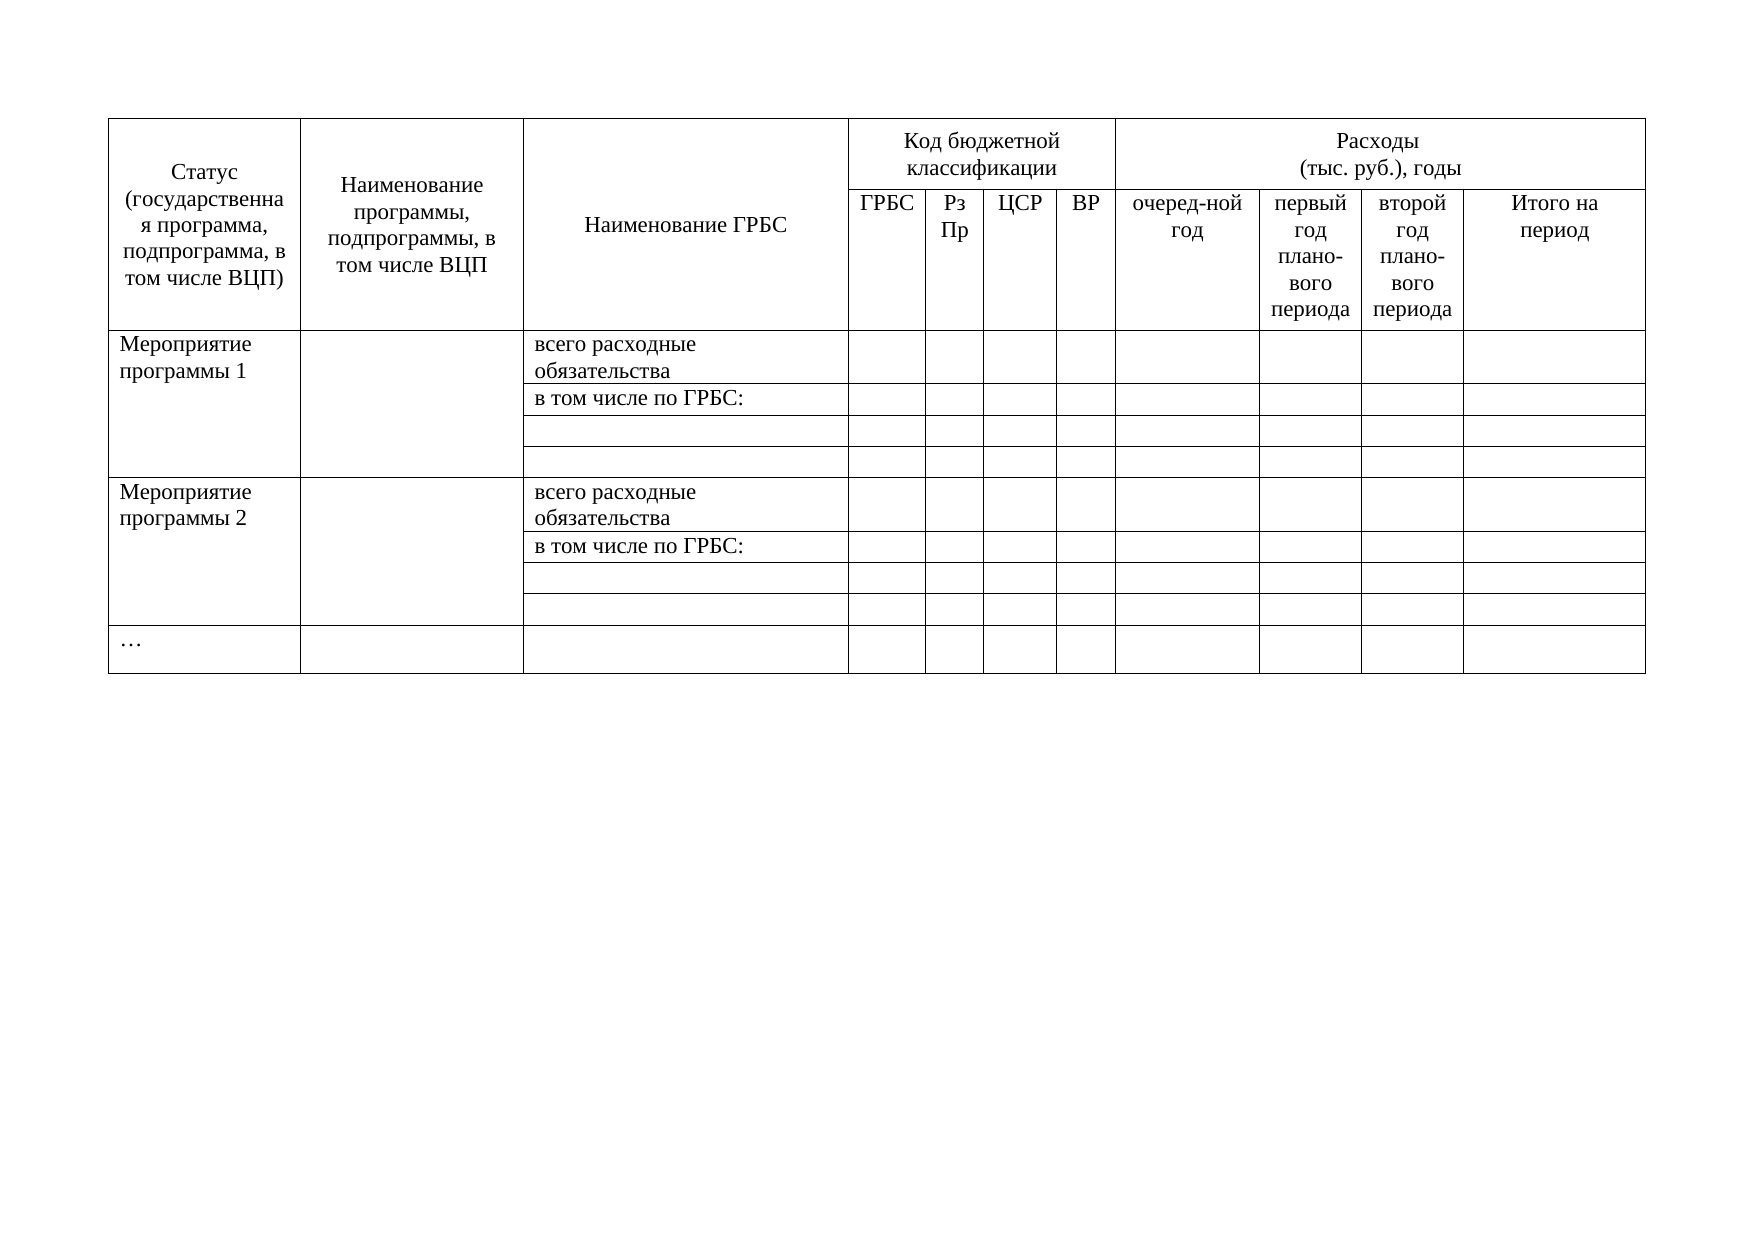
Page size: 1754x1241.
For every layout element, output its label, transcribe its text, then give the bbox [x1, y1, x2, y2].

table_cell [1260, 626, 1361, 672]
table_cell [926, 478, 983, 531]
table_cell [926, 563, 983, 593]
table_cell [1464, 447, 1645, 477]
table_cell [984, 563, 1056, 593]
table_cell [926, 594, 983, 624]
table_cell [1260, 331, 1361, 383]
table_cell [1464, 478, 1645, 531]
table_cell [1260, 447, 1361, 477]
table_cell [1260, 416, 1361, 446]
table_cell [1057, 447, 1115, 477]
table_cell [524, 626, 848, 672]
table_cell [1057, 384, 1115, 414]
table_cell Мероприятие программы 1 [109, 331, 300, 477]
table_cell [1057, 331, 1115, 383]
table_cell в том числе по ГРБС: [524, 532, 848, 562]
table_cell [849, 478, 925, 531]
table_cell второй год плано-вого периода [1362, 190, 1463, 329]
table_cell ВР [1057, 190, 1115, 329]
table_cell Наименование ГРБС [524, 119, 848, 329]
table_cell [984, 626, 1056, 672]
table_cell [1362, 594, 1463, 624]
table_cell [1260, 563, 1361, 593]
table_cell [1464, 563, 1645, 593]
table_cell [849, 331, 925, 383]
table_cell [1464, 594, 1645, 624]
table_cell [1464, 532, 1645, 562]
table_cell [1057, 563, 1115, 593]
table_cell [984, 478, 1056, 531]
table_cell Код бюджетной классификации [849, 119, 1115, 188]
table_cell [926, 626, 983, 672]
table_cell [1116, 594, 1259, 624]
table_cell [849, 626, 925, 672]
table_cell [1464, 331, 1645, 383]
table_cell ГРБС [849, 190, 925, 329]
table_cell [1057, 478, 1115, 531]
table_cell [849, 416, 925, 446]
table_cell … [109, 626, 300, 672]
table_cell [849, 594, 925, 624]
table_cell Расходы (тыс. руб.), годы [1116, 119, 1645, 188]
table_cell всего расходные обязательства [524, 331, 848, 383]
table_cell [849, 532, 925, 562]
table_cell Статус (государственная программа, подпрограмма, в том числе ВЦП) [109, 119, 300, 329]
table_cell [1116, 447, 1259, 477]
table_cell [926, 447, 983, 477]
table_cell [984, 532, 1056, 562]
table_cell [1362, 331, 1463, 383]
table_cell Рз Пр [926, 190, 983, 329]
table_cell [984, 416, 1056, 446]
table_cell [984, 447, 1056, 477]
table_cell [984, 384, 1056, 414]
table_cell [984, 331, 1056, 383]
table_cell [301, 331, 523, 477]
table_cell [1260, 594, 1361, 624]
table_cell [1260, 478, 1361, 531]
table_cell [1464, 384, 1645, 414]
table_cell [1116, 626, 1259, 672]
table_cell [1362, 532, 1463, 562]
table_cell [1116, 384, 1259, 414]
table_cell Итого на период [1464, 190, 1645, 329]
table_cell [1260, 532, 1361, 562]
table_cell Наименование программы, подпрограммы, в том числе ВЦП [301, 119, 523, 329]
table_cell [926, 532, 983, 562]
table_cell [926, 331, 983, 383]
table_cell [1057, 416, 1115, 446]
table_cell [1362, 384, 1463, 414]
table_cell [1362, 447, 1463, 477]
table_cell [1464, 626, 1645, 672]
table_cell ЦСР [984, 190, 1056, 329]
table_cell [926, 416, 983, 446]
table_cell [1464, 416, 1645, 446]
table_cell [524, 563, 848, 593]
table_cell [1260, 384, 1361, 414]
table_cell [1116, 563, 1259, 593]
table_cell [1362, 416, 1463, 446]
table_cell [524, 447, 848, 477]
table_cell [524, 594, 848, 624]
table_cell Мероприятие программы 2 [109, 478, 300, 624]
table_cell очеред-ной год [1116, 190, 1259, 329]
table_cell [1116, 478, 1259, 531]
table_cell [1362, 626, 1463, 672]
table_cell [1057, 594, 1115, 624]
table_cell [1116, 532, 1259, 562]
table_cell всего расходные обязательства [524, 478, 848, 531]
table_cell [1116, 331, 1259, 383]
table_cell [301, 478, 523, 624]
table_cell [1057, 532, 1115, 562]
table_cell [524, 416, 848, 446]
table_cell [1362, 478, 1463, 531]
table_cell [1116, 416, 1259, 446]
table_cell первый год плано-вого периода [1260, 190, 1361, 329]
table_cell в том числе по ГРБС: [524, 384, 848, 414]
table_cell [984, 594, 1056, 624]
table_cell [1057, 626, 1115, 672]
table_cell [849, 384, 925, 414]
table_cell [1362, 563, 1463, 593]
table_cell [301, 626, 523, 672]
table_cell [849, 563, 925, 593]
table_cell [926, 384, 983, 414]
table_cell [849, 447, 925, 477]
